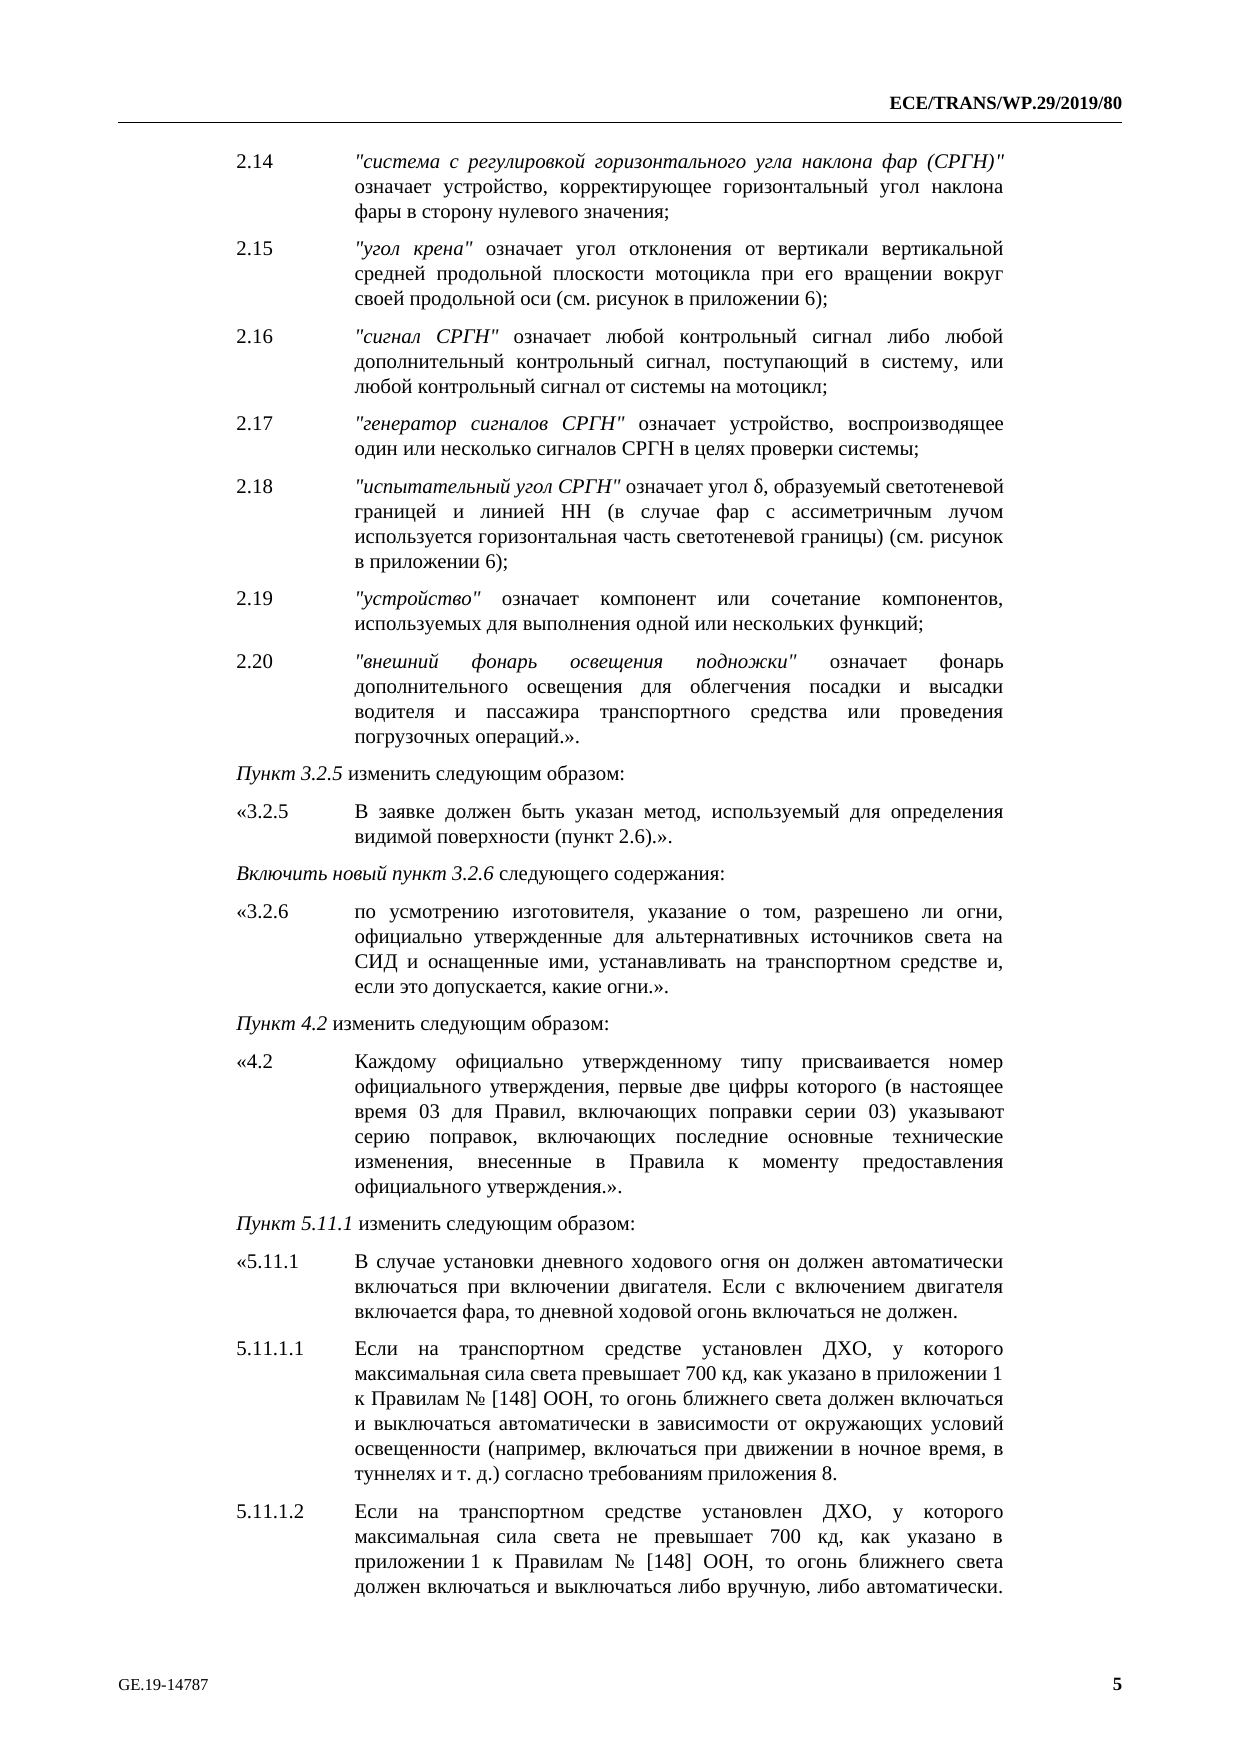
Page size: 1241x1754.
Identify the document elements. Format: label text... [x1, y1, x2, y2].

text «3.2.6 по усмотрению изготовителя, указание о том, разрешено ли огни, официально утвержденные для альтернативных источников света на СИД и оснащенные ими, устанавливать на транспортном средстве и, если это допускается, какие огни.». [236, 898, 1004, 998]
text «3.2.5 В заявке должен быть указан метод, используемый для определения видимой поверхности (пункт 2.6).». [236, 798, 1004, 848]
text 2.20 "внешний фонарь освещения подножки" означает фонарь дополнительного освещения для облегчения посадки и высадки водителя и пассажира транспортного средства или проведения погрузочных операций.». [236, 648, 1004, 748]
text 2.17 "генератор сигналов СРГН" означает устройство, воспроизводящее один или несколько сигналов СРГН в целях проверки системы; [236, 410, 1004, 460]
text 2.14 "система с регулировкой горизонтального угла наклона фар (СРГН)" означает устройство, корректирующее горизонтальный угол наклона фары в сторону нулевого значения; [236, 148, 1004, 223]
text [236, 1498, 1004, 1598]
text Пункт 3.2.5 изменить следующим образом: [236, 760, 1004, 785]
text 2.15 "угол крена" означает угол отклонения от вертикали вертикальной средней продольной плоскости мотоцикла при его вращении вокруг своей продольной оси (см. рисунок в приложении 6); [236, 235, 1004, 310]
text Пункт 4.2 изменить следующим образом: [236, 1010, 1004, 1035]
text 2.16 "сигнал СРГН" означает любой контрольный сигнал либо любой дополнительный контрольный сигнал, поступающий в систему, или любой контрольный сигнал от системы на мотоцикл; [236, 323, 1004, 398]
text 2.19 "устройство" означает компонент или сочетание компонентов, используемых для выполнения одной или нескольких функций; [236, 585, 1004, 635]
text 2.18 "испытательный угол СРГН" означает угол δ, образуемый светотеневой границей и линией НН (в случае фар с ассиметричным лучом используется горизонтальная часть светотеневой границы) (см. рисунок в приложении 6); [236, 473, 1004, 573]
text Пункт 5.11.1 изменить следующим образом: [236, 1210, 1004, 1235]
text 5.11.1.1 Если на транспортном средстве установлен ДХО, у которого максимальная сила света превышает 700 кд, как указано в приложении 1 к Правилам № [148] ООН, то огонь ближнего света должен включаться и выключаться автоматически в зависимости от окружающих условий освещенности (например, включаться при движении в ночное время, в туннелях и т. д.) согласно требованиям приложения 8. [236, 1335, 1004, 1485]
text «4.2 Каждому официально утвержденному типу присваивается номер официального утверждения, первые две цифры которого (в настоящее время 03 для Правил, включающих поправки серии 03) указывают серию поправок, включающих последние основные технические изменения, внесенные в Правила к моменту предоставления официального утверждения.». [236, 1048, 1004, 1198]
text «5.11.1 В случае установки дневного ходового огня он должен автоматически включаться при включении двигателя. Если с включением двигателя включается фара, то дневной ходовой огонь включаться не должен. [236, 1248, 1004, 1323]
text Включить новый пункт 3.2.6 следующего содержания: [236, 860, 1004, 885]
